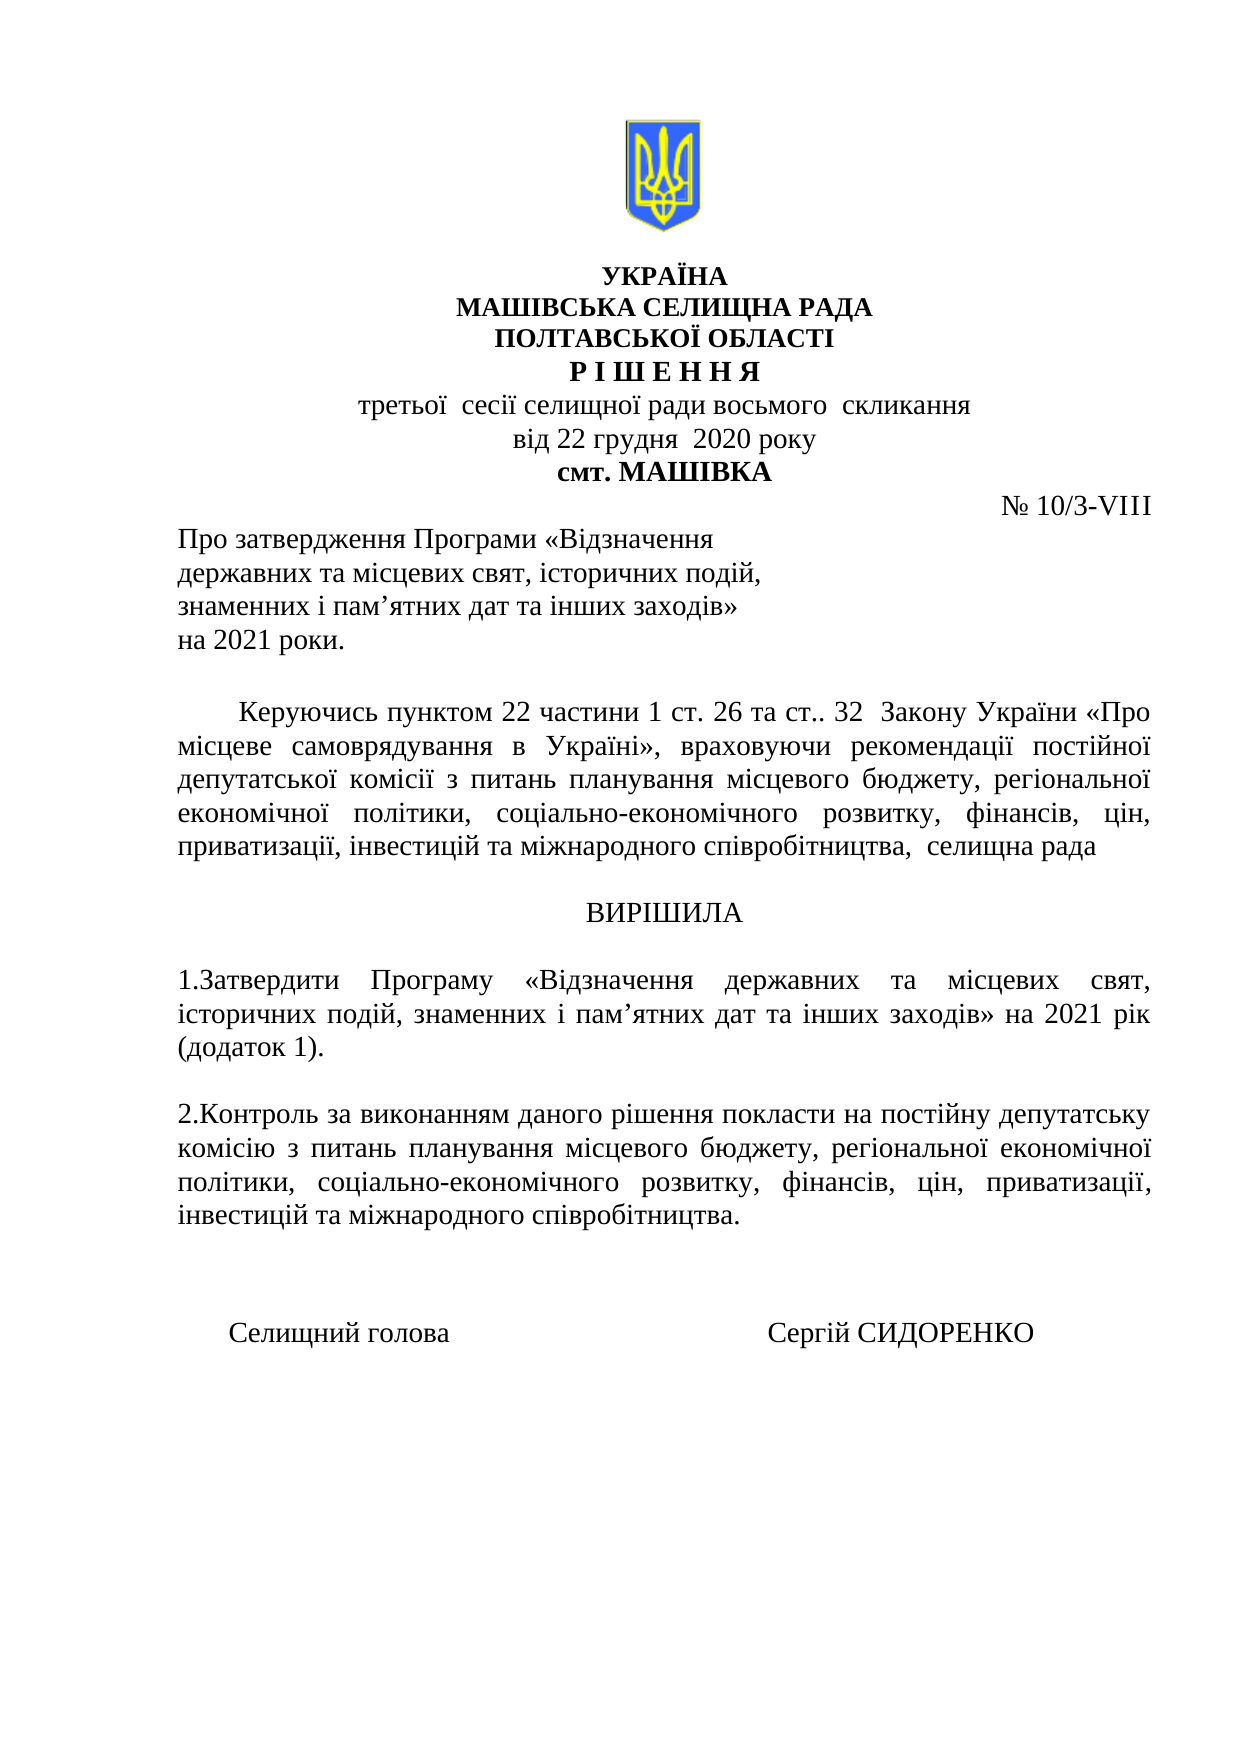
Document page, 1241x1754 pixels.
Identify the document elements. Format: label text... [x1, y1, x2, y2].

text МАШІВСЬКА СЕЛИЩНА РАДА [177, 291, 1152, 323]
text 1.Затвердити Програму «Відзначення державних та місцевих свят, історичних подій, знаменних і пам’ятних дат та інших заходів» на 2021 рік (додаток 1). [177, 962, 1152, 1063]
text Керуючись пунктом 22 частини 1 ст. 26 та ст.. 32 Закону України «Про місцеве самоврядування в Україні», враховуючи рекомендації постійної депутатської комісії з питань планування місцевого бюджету, регіональної економічної політики, соціально-економічного розвитку, фінансів, цін, приватизації, інвестицій та міжнародного співробітництва, селищна рада [177, 694, 1152, 862]
text смт. МАШІВКА [177, 454, 1152, 488]
text від 22 грудня 2020 року [177, 421, 1152, 454]
text третьої сесії селищної ради восьмого скликання [177, 387, 1152, 421]
subtitle Р І Ш Е Н Н Я [177, 354, 1152, 387]
text на 2021 роки. [177, 622, 1152, 656]
text ВИРІШИЛА [177, 895, 1152, 929]
text ПОЛТАВСЬКОЇ ОБЛАСТІ [177, 323, 1152, 354]
text Селищний голова Сергій СИДОРЕНКО [177, 1315, 1152, 1349]
text державних та місцевих свят, історичних подій, [177, 555, 1152, 588]
list № 10/3-VІІІ [177, 488, 1152, 521]
text 2.Контроль за виконанням даного рішення покласти на постійну депутатську комісію з питань планування місцевого бюджету, регіональної економічної політики, соціально-економічного розвитку, фінансів, цін, приватизації, інвестицій та міжнародного співробітництва. [177, 1097, 1152, 1231]
text Про затвердження Програми «Відзначення [177, 521, 1152, 555]
text УКРАЇНА [177, 260, 1152, 291]
text знаменних і пам’ятних дат та інших заходів» [177, 588, 1152, 622]
